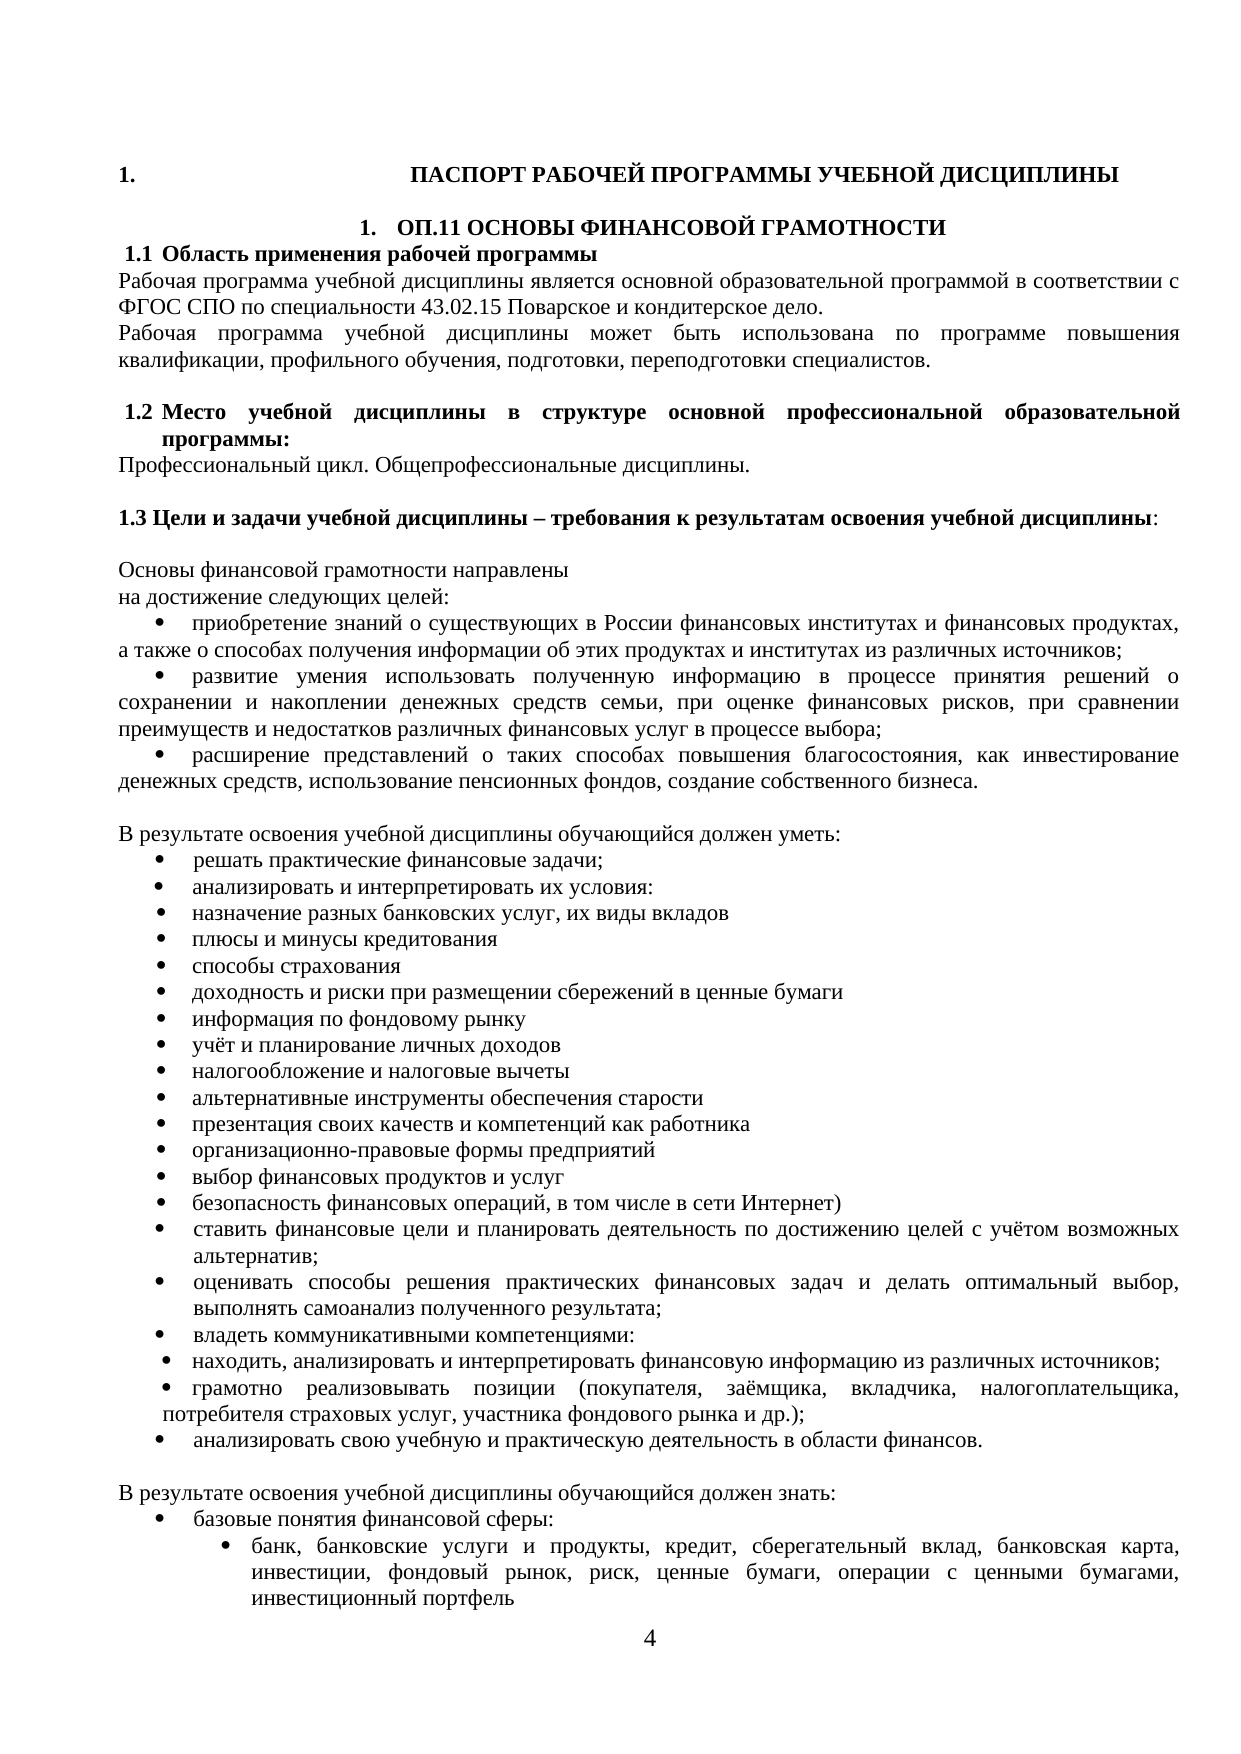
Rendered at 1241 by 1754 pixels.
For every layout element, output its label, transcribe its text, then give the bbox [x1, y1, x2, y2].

list выбор финансовых продуктов и услуг [128, 1163, 1181, 1189]
list базовые понятия финансовой сферы: [156, 1505, 1181, 1532]
list доходность и риски при размещении сбережений в ценные бумаги [128, 978, 1181, 1004]
text В результате освоения учебной дисциплины обучающийся должен знать: [118, 1479, 1181, 1505]
text на достижение следующих целей: [118, 583, 1181, 609]
list презентация своих качеств и компетенций как работника [128, 1110, 1181, 1136]
text Профессиональный цикл. Общепрофессиональные дисциплины. [118, 451, 1181, 477]
text Рабочая программа учебной дисциплины может быть использована по программе повышения квалификации, профильного обучения, подготовки, переподготовки специалистов. [118, 319, 1181, 372]
list банк, банковские услуги и продукты, кредит, сберегательный вклад, банковская карта, инвестиции, фондовый рынок, риск, ценные бумаги, операции с ценными бумагами, инвестиционный портфель [222, 1532, 1181, 1611]
list грамотно реализовывать позиции (покупателя, заёмщика, вкладчика, налогоплательщика, потребителя страховых услуг, участника фондового рынка и др.); [162, 1373, 1181, 1426]
list развитие умения использовать полученную информацию в процессе принятия решений о сохранении и накоплении денежных средств семьи, при оценке финансовых рисков, при сравнении преимуществ и недостатков различных финансовых услуг в процессе выбора; [118, 662, 1181, 741]
list назначение разных банковских услуг, их виды вкладов [128, 899, 1181, 926]
list приобретение знаний о существующих в России финансовых институтах и финансовых продуктах, а также о способах получения информации об этих продуктах и институтах из различных источников; [118, 609, 1181, 662]
list Место учебной дисциплины в структуре основной профессиональной образовательной программы: [124, 398, 1181, 451]
list решать практические финансовые задачи; [156, 846, 1181, 873]
list анализировать и интерпретировать их условия: [154, 873, 1181, 899]
list безопасность финансовых операций, в том числе в сети Интернет) [128, 1189, 1181, 1215]
list налогообложение и налоговые вычеты [128, 1057, 1181, 1084]
list ОП.11 ОСНОВЫ ФИНАНСОВОЙ ГРАМОТНОСТИ [124, 214, 1181, 240]
list учёт и планирование личных доходов [128, 1031, 1181, 1057]
list ставить финансовые цели и планировать деятельность по достижению целей с учётом возможных альтернатив; [156, 1215, 1181, 1268]
list организационно-правовые формы предприятий [128, 1136, 1181, 1163]
text Основы финансовой грамотности направлены [118, 557, 1181, 583]
list плюсы и минусы кредитования [128, 926, 1181, 952]
list Область применения рабочей программы [124, 240, 1181, 267]
list информация по фондовому рынку [128, 1004, 1181, 1031]
text В результате освоения учебной дисциплины обучающийся должен уметь: [118, 820, 1181, 846]
list находить, анализировать и интерпретировать финансовую информацию из различных источников; [162, 1347, 1181, 1373]
text Рабочая программа учебной дисциплины является основной образовательной программой в соответствии с ФГОС СПО по специальности 43.02.15 Поварское и кондитерское дело. [118, 267, 1181, 319]
list альтернативные инструменты обеспечения старости [128, 1084, 1181, 1110]
list ПАСПОРТ РАБОЧЕЙ ПРОГРАММЫ УЧЕБНОЙ ДИСЦИПЛИНЫ [118, 161, 1181, 188]
text 1.3 Цели и задачи учебной дисциплины – требования к результатам освоения учебной дисциплины: [118, 504, 1181, 530]
list способы страхования [128, 952, 1181, 978]
list анализировать свою учебную и практическую деятельность в области финансов. [156, 1426, 1181, 1453]
list владеть коммуникативными компетенциями: [156, 1321, 1181, 1347]
list оценивать способы решения практических финансовых задач и делать оптимальный выбор, выполнять самоанализ полученного результата; [156, 1268, 1181, 1321]
list расширение представлений о таких способах повышения благосостояния, как инвестирование денежных средств, использование пенсионных фондов, создание собственного бизнеса. [118, 741, 1181, 794]
